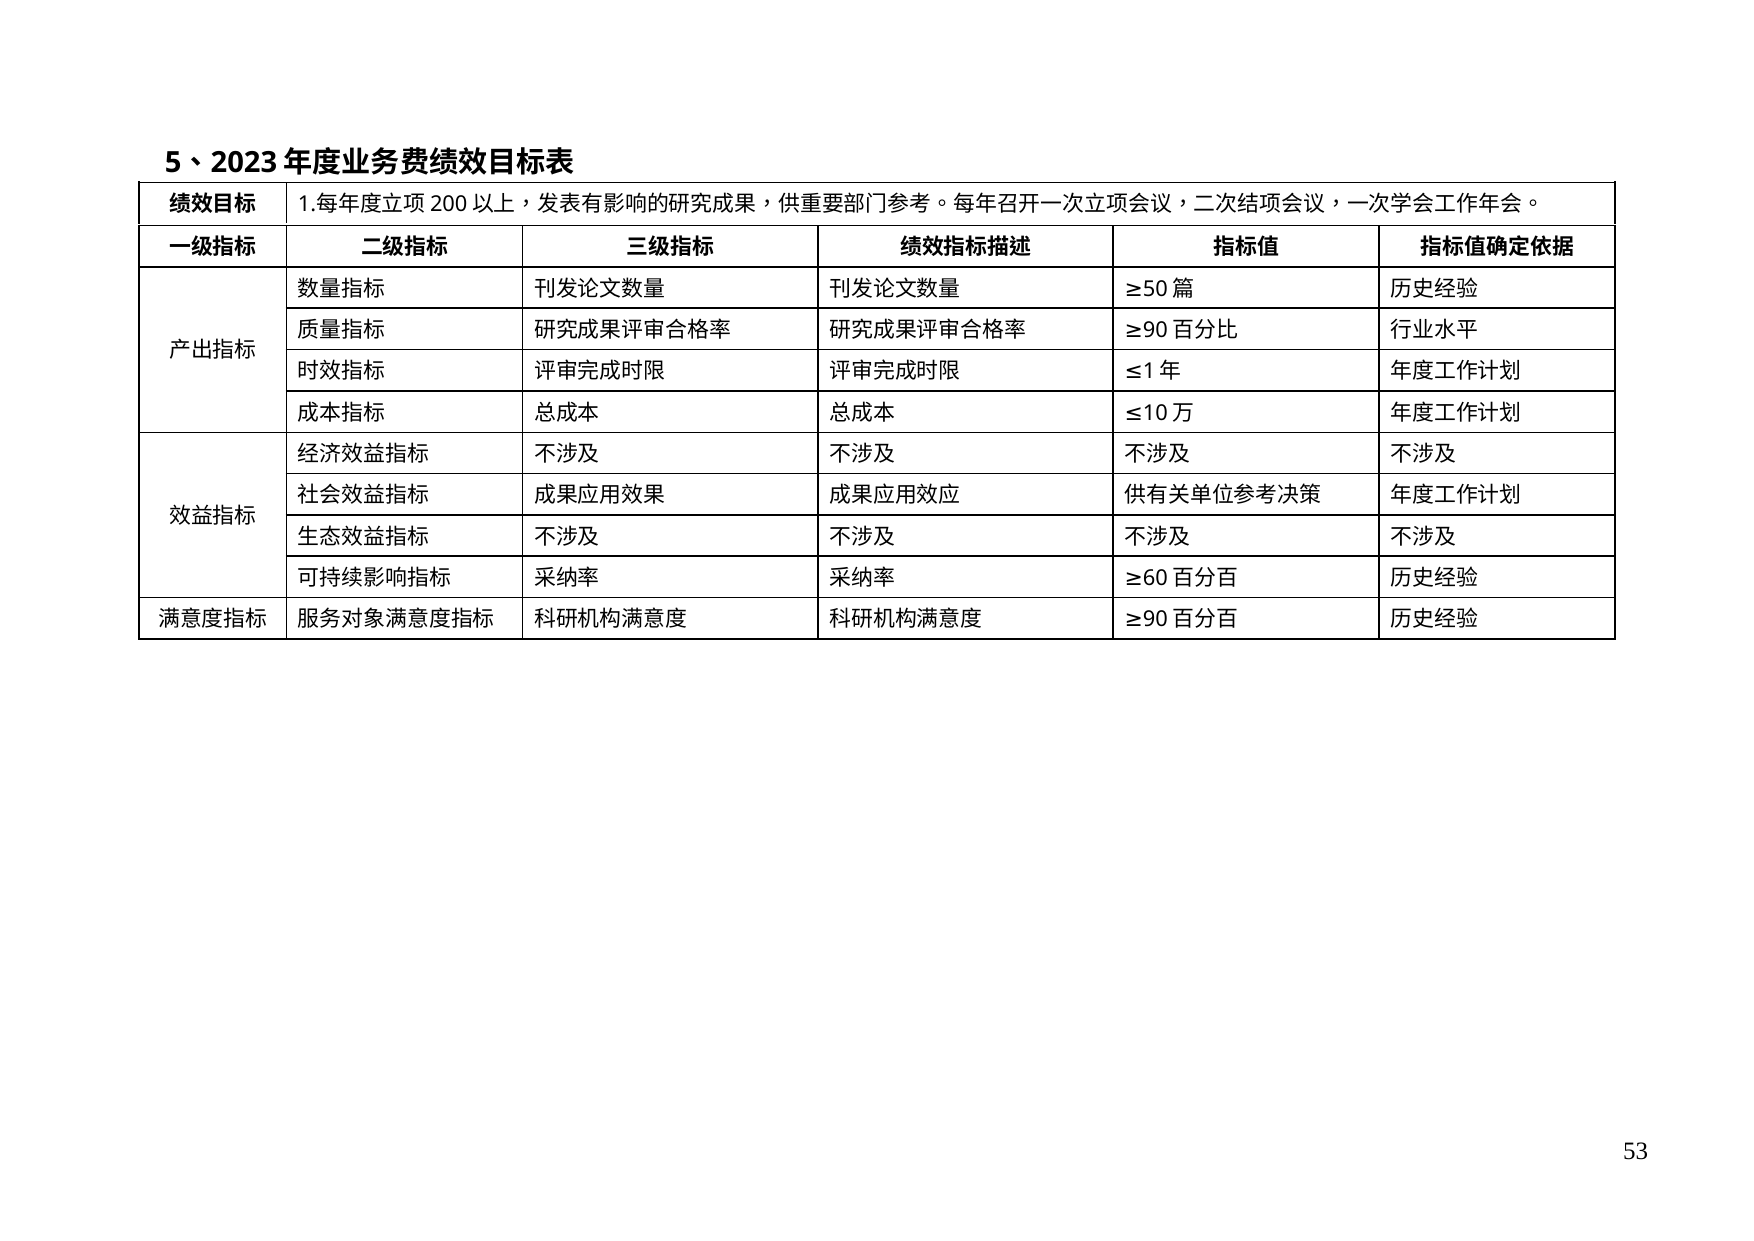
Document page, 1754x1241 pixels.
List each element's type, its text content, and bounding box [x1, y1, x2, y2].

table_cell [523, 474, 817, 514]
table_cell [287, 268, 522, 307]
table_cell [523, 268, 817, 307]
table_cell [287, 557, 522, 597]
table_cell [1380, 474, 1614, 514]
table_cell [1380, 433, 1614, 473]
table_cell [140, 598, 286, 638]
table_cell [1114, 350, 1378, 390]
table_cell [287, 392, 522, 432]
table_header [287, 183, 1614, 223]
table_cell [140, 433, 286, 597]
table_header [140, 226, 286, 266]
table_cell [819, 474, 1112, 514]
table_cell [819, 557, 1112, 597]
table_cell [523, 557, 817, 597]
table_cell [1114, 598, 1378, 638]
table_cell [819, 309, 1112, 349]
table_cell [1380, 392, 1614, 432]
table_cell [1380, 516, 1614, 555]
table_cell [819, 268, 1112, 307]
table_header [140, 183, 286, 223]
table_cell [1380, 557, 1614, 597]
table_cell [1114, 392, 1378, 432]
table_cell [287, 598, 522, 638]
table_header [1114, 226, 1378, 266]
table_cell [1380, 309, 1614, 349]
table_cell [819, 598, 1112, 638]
text 5、2023年度业务费绩效目标表 [106, 142, 1648, 181]
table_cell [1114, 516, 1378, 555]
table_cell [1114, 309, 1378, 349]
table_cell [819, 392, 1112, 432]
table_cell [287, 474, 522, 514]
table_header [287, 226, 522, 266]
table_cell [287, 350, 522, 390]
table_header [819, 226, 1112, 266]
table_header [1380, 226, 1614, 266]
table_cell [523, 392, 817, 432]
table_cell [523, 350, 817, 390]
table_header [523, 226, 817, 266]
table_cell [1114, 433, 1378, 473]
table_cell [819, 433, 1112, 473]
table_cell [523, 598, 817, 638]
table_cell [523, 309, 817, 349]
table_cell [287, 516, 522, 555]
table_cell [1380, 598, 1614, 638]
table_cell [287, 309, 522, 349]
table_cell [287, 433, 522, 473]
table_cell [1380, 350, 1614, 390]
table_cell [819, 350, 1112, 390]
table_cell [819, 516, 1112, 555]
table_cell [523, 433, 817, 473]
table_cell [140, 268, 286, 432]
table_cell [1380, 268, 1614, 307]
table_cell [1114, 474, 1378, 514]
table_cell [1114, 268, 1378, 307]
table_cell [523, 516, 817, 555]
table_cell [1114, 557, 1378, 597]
